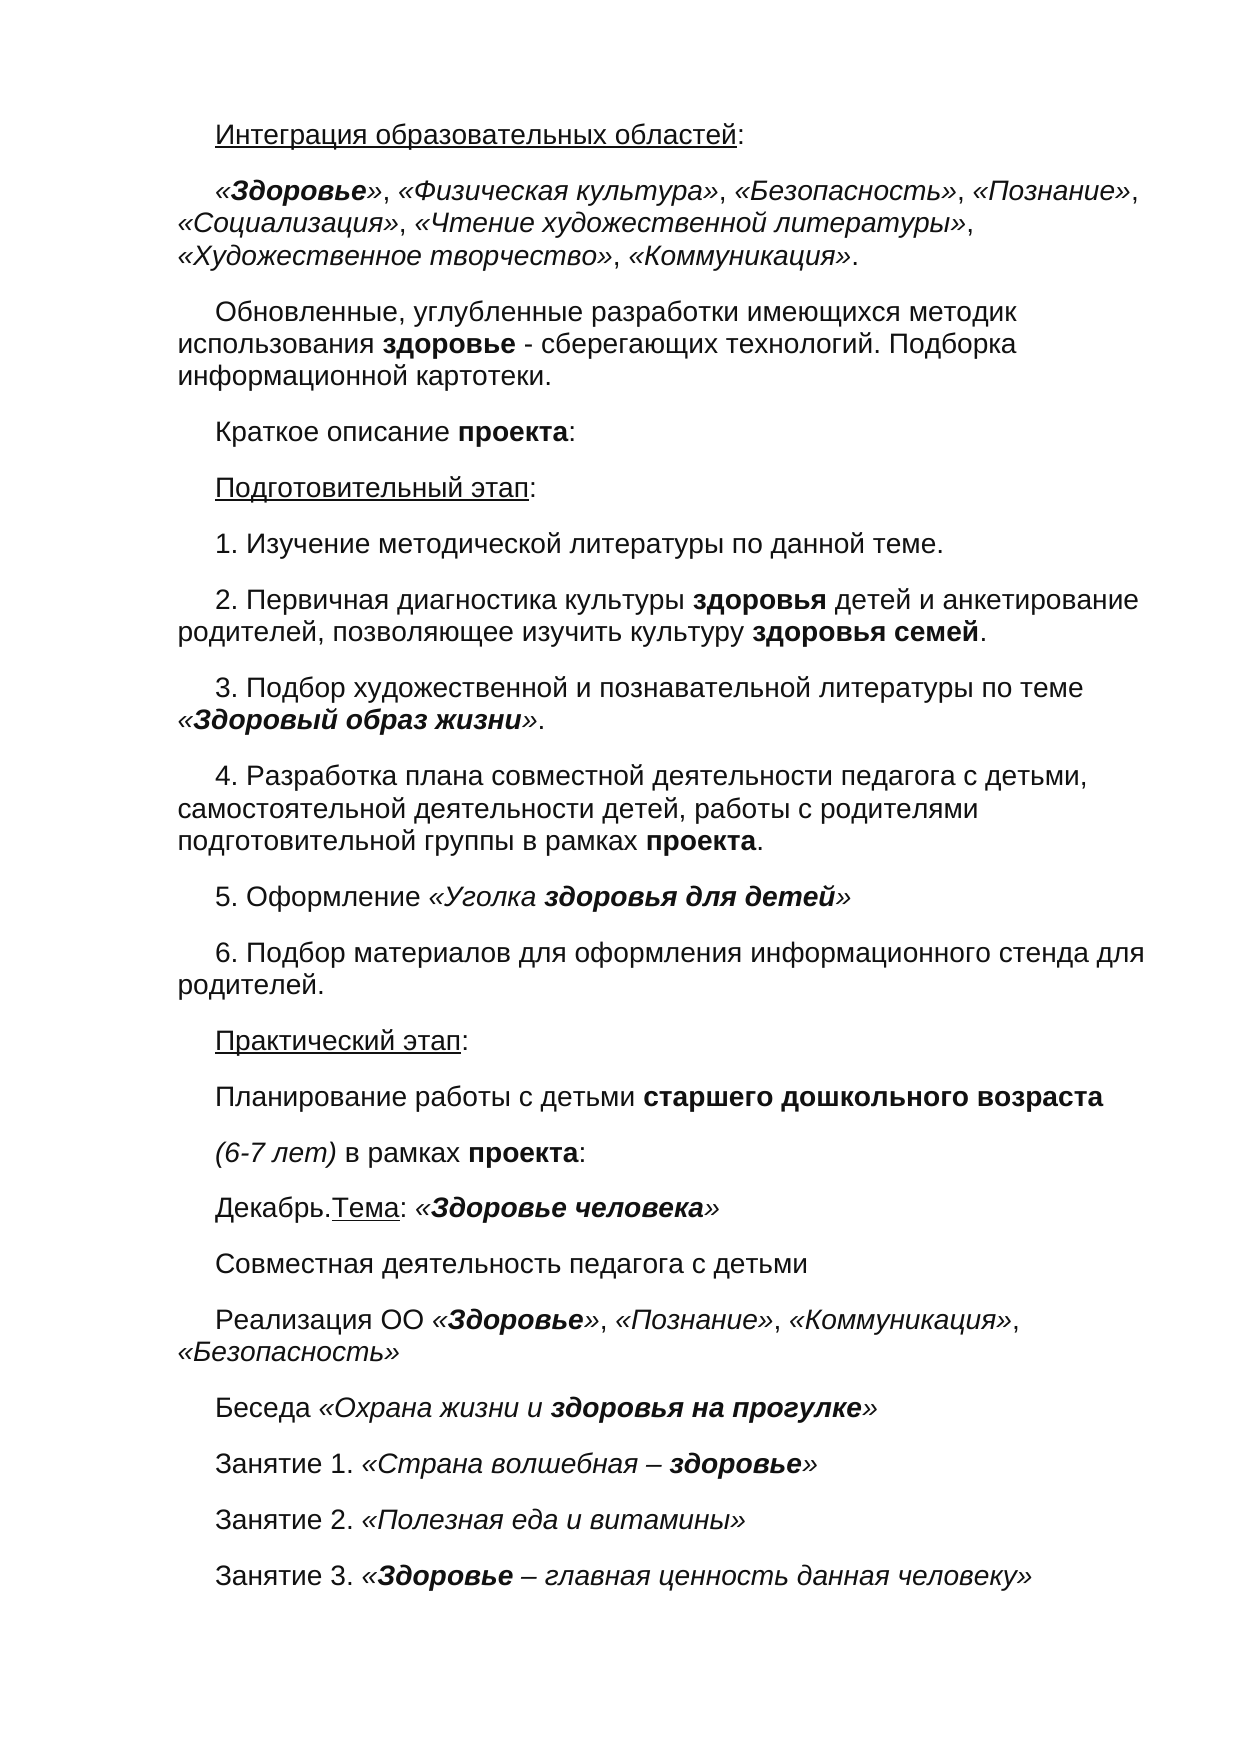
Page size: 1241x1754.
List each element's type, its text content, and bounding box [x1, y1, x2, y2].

text Занятие 2. «Полезная еда и витамины» [177, 1503, 1152, 1535]
text 6. Подбор материалов для оформления информационного стенда для родителей. [177, 936, 1152, 1000]
text 2. Первичная диагностика культуры здоровья детей и анкетирование родителей, позволяющее изучить культуру здоровья семей. [177, 583, 1152, 647]
text (6-7 лет) в рамках проекта: [177, 1136, 1152, 1168]
text Совместная деятельность педагога с детьми [177, 1247, 1152, 1279]
text 1. Изучение методической литературы по данной теме. [177, 527, 1152, 559]
text «Здоровье», «Физическая культура», «Безопасность», «Познание», «Социализация», «Чтение художественной литературы», «Художественное творчество», «Коммуникация». [177, 174, 1152, 271]
text Практический этап: [177, 1024, 1152, 1056]
text Занятие 1. «Страна волшебная – здоровье» [177, 1447, 1152, 1479]
text 5. Оформление «Уголка здоровья для детей» [177, 880, 1152, 912]
text Планирование работы с детьми старшего дошкольного возраста [177, 1080, 1152, 1112]
text Подготовительный этап: [177, 471, 1152, 503]
text Реализация ОО «Здоровье», «Познание», «Коммуникация», «Безопасность» [177, 1303, 1152, 1368]
text Интеграция образовательных областей: [177, 118, 1152, 151]
text Занятие 3. «Здоровье – главная ценность данная человеку» [177, 1559, 1152, 1591]
text Беседа «Охрана жизни и здоровья на прогулке» [177, 1391, 1152, 1424]
text Краткое описание проекта: [177, 415, 1152, 448]
text 3. Подбор художественной и познавательной литературы по теме «Здоровый образ жизни». [177, 671, 1152, 736]
text 4. Разработка плана совместной деятельности педагога с детьми, самостоятельной деятельности детей, работы с родителями подготовительной группы в рамках проекта. [177, 759, 1152, 856]
text Обновленные, углубленные разработки имеющихся методик использования здоровье - сберегающих технологий. Подборка информационной картотеки. [177, 294, 1152, 392]
text Декабрь.Тема: «Здоровье человека» [177, 1191, 1152, 1224]
